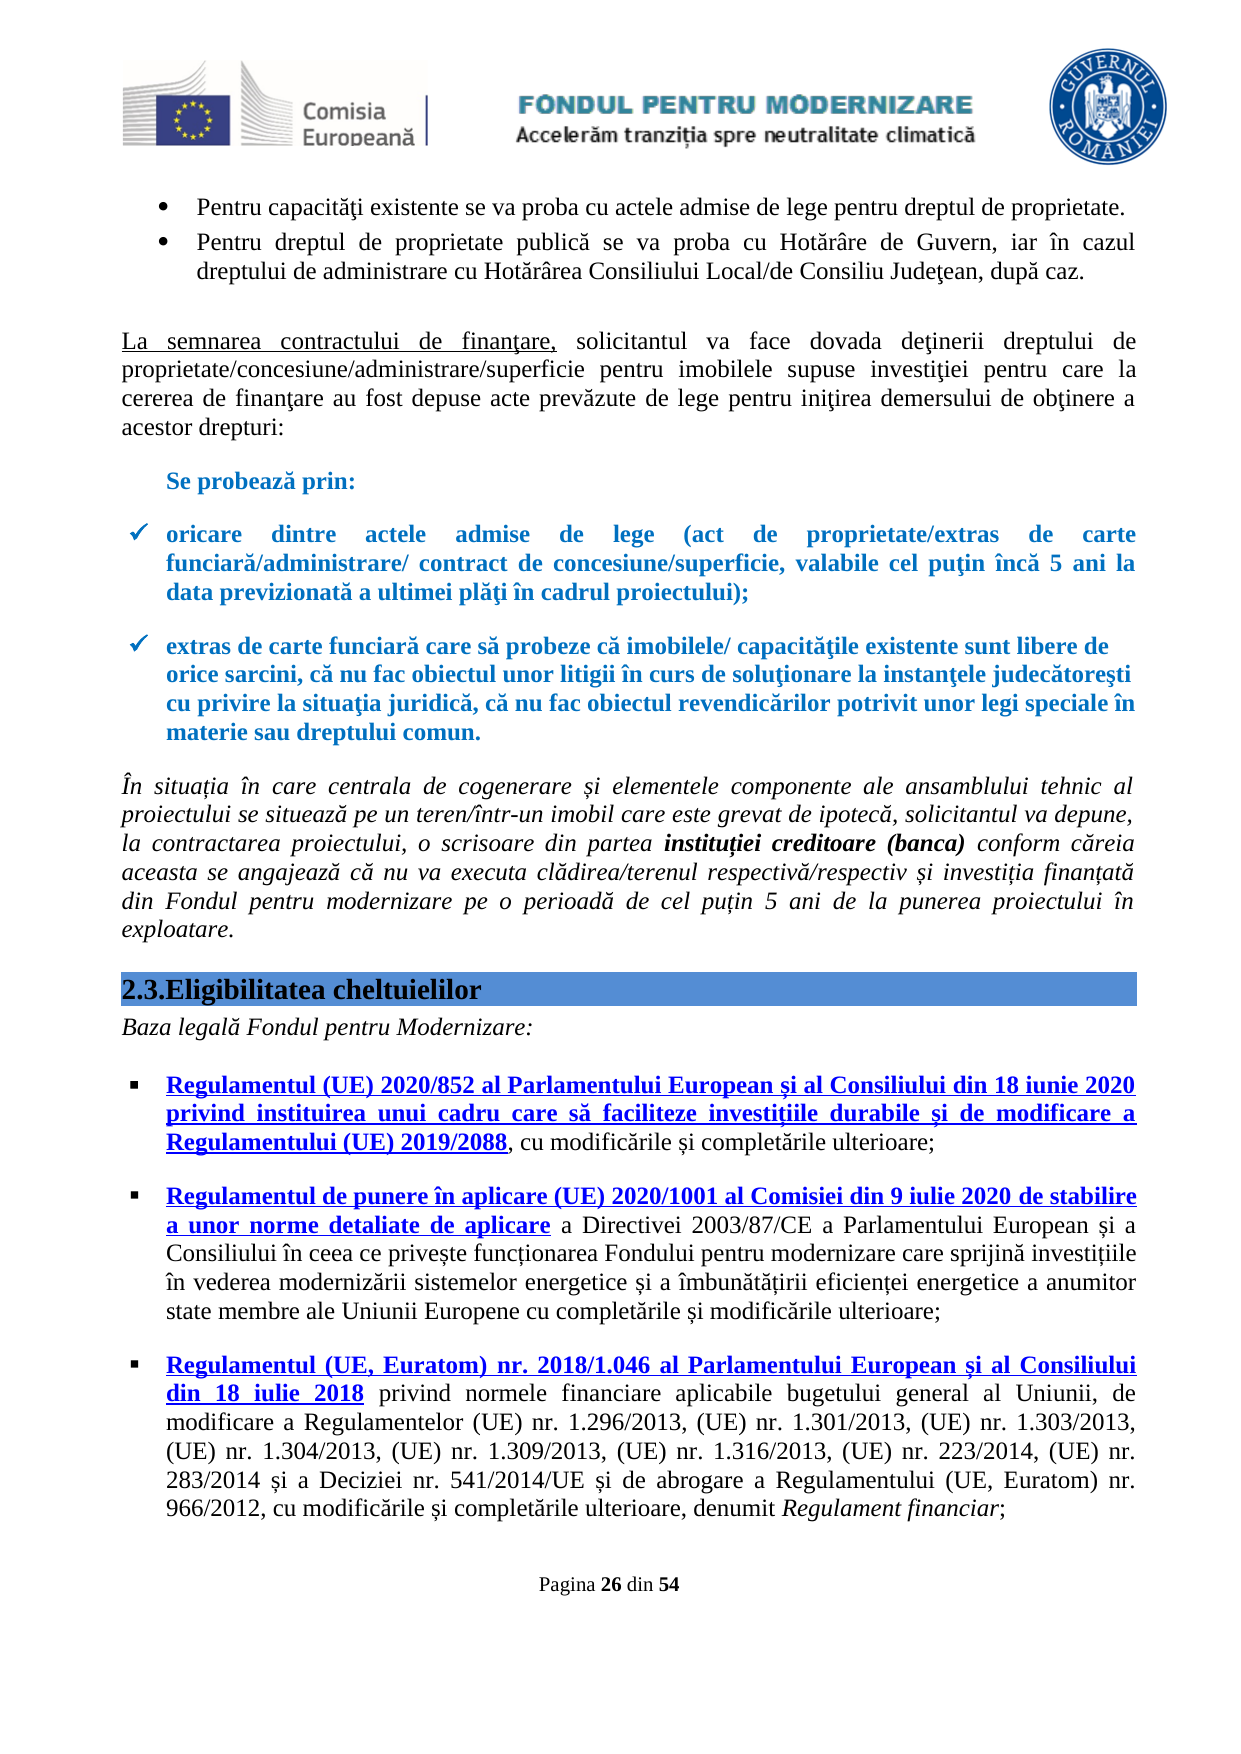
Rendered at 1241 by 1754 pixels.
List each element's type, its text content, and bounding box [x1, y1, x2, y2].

text 2.3.Eligibilitatea cheltuielilor [121, 972, 1137, 1006]
text În situația în care centrala de cogenerare și elementele componente ale ansamblului tehnic al proiectului se situează pe un teren/într-un imobil care este grevat de ipotecă, solicitantul va depune, la contractarea proiectului, o scrisoare din partea instituției creditoare (banca) conform căreia aceasta se angajează că nu va executa clădirea/terenul respectivă/respectiv și investiția finanțată din Fondul pentru modernizare pe o perioadă de cel puțin 5 ani de la punerea proiectului în exploatare. [121, 771, 1137, 943]
list Se probează prin: [166, 466, 1137, 494]
picture [121, 60, 428, 145]
list Regulamentul (UE, Euratom) nr. 2018/1.046 al Parlamentului European și al Consiliului din 18 iulie 2018 privind normele financiare aplicabile bugetului general al Uniunii, de modificare a Regulamentelor (UE) nr. 1.296/2013, (UE) nr. 1.301/2013, (UE) nr. 1.303/2013, (UE) nr. 1.304/2013, (UE) nr. 1.309/2013, (UE) nr. 1.316/2013, (UE) nr. 223/2014, (UE) nr. 283/2014 și a Deciziei nr. 541/2014/UE și de abrogare a Regulamentului (UE, Euratom) nr. 966/2012, cu modificările și completările ulterioare, denumit Regulament financiar; [129, 1350, 1137, 1522]
picture [493, 79, 999, 163]
list oricare dintre actele admise de lege (act de proprietate/extras de carte funciară/administrare/ contract de concesiune/superficie, valabile cel puţin încă 5 ani la data previzionată a ultimei plăţi în cadrul proiectului); [128, 519, 1137, 606]
list Regulamentul de punere în aplicare (UE) 2020/1001 al Comisiei din 9 iulie 2020 de stabilire a unor norme detaliate de aplicare a Directivei 2003/87/CE a Parlamentului European și a Consiliului în ceea ce privește funcționarea Fondului pentru modernizare care sprijină investițiile în vederea modernizării sistemelor energetice și a îmbunătățirii eficienței energetice a anumitor state membre ale Uniunii Europene cu completările și modificările ulterioare; [129, 1181, 1137, 1325]
picture [1048, 48, 1168, 166]
list extras de carte funciară care să probeze că imobilele/ capacităţile existente sunt libere de orice sarcini, că nu fac obiectul unor litigii în curs de soluţionare la instanţele judecătoreşti cu privire la situaţia juridică, că nu fac obiectul revendicărilor potrivit unor legi speciale în materie sau dreptului comun. [128, 631, 1137, 746]
text Baza legală Fondul pentru Modernizare: [121, 1012, 1137, 1041]
list Pentru dreptul de proprietate publică se va proba cu Hotărâre de Guvern, iar în cazul dreptului de administrare cu Hotărârea Consiliului Local/de Consiliu Judeţean, după caz. [159, 227, 1137, 284]
list Regulamentul (UE) 2020/852 al Parlamentului European și al Consiliului din 18 iunie 2020 privind instituirea unui cadru care să faciliteze investițiile durabile și de modificare a Regulamentului (UE) 2019/2088, cu modificările și completările ulterioare; [129, 1070, 1137, 1156]
text La semnarea contractului de finanţare, solicitantul va face dovada deţinerii dreptului de proprietate/concesiune/administrare/superficie pentru imobilele supuse investiţiei pentru care la cererea de finanţare au fost depuse acte prevăzute de lege pentru iniţirea demersului de obţinere a acestor drepturi: [121, 326, 1137, 441]
list Pentru capacităţi existente se va proba cu actele admise de lege pentru dreptul de proprietate. [159, 192, 1137, 221]
